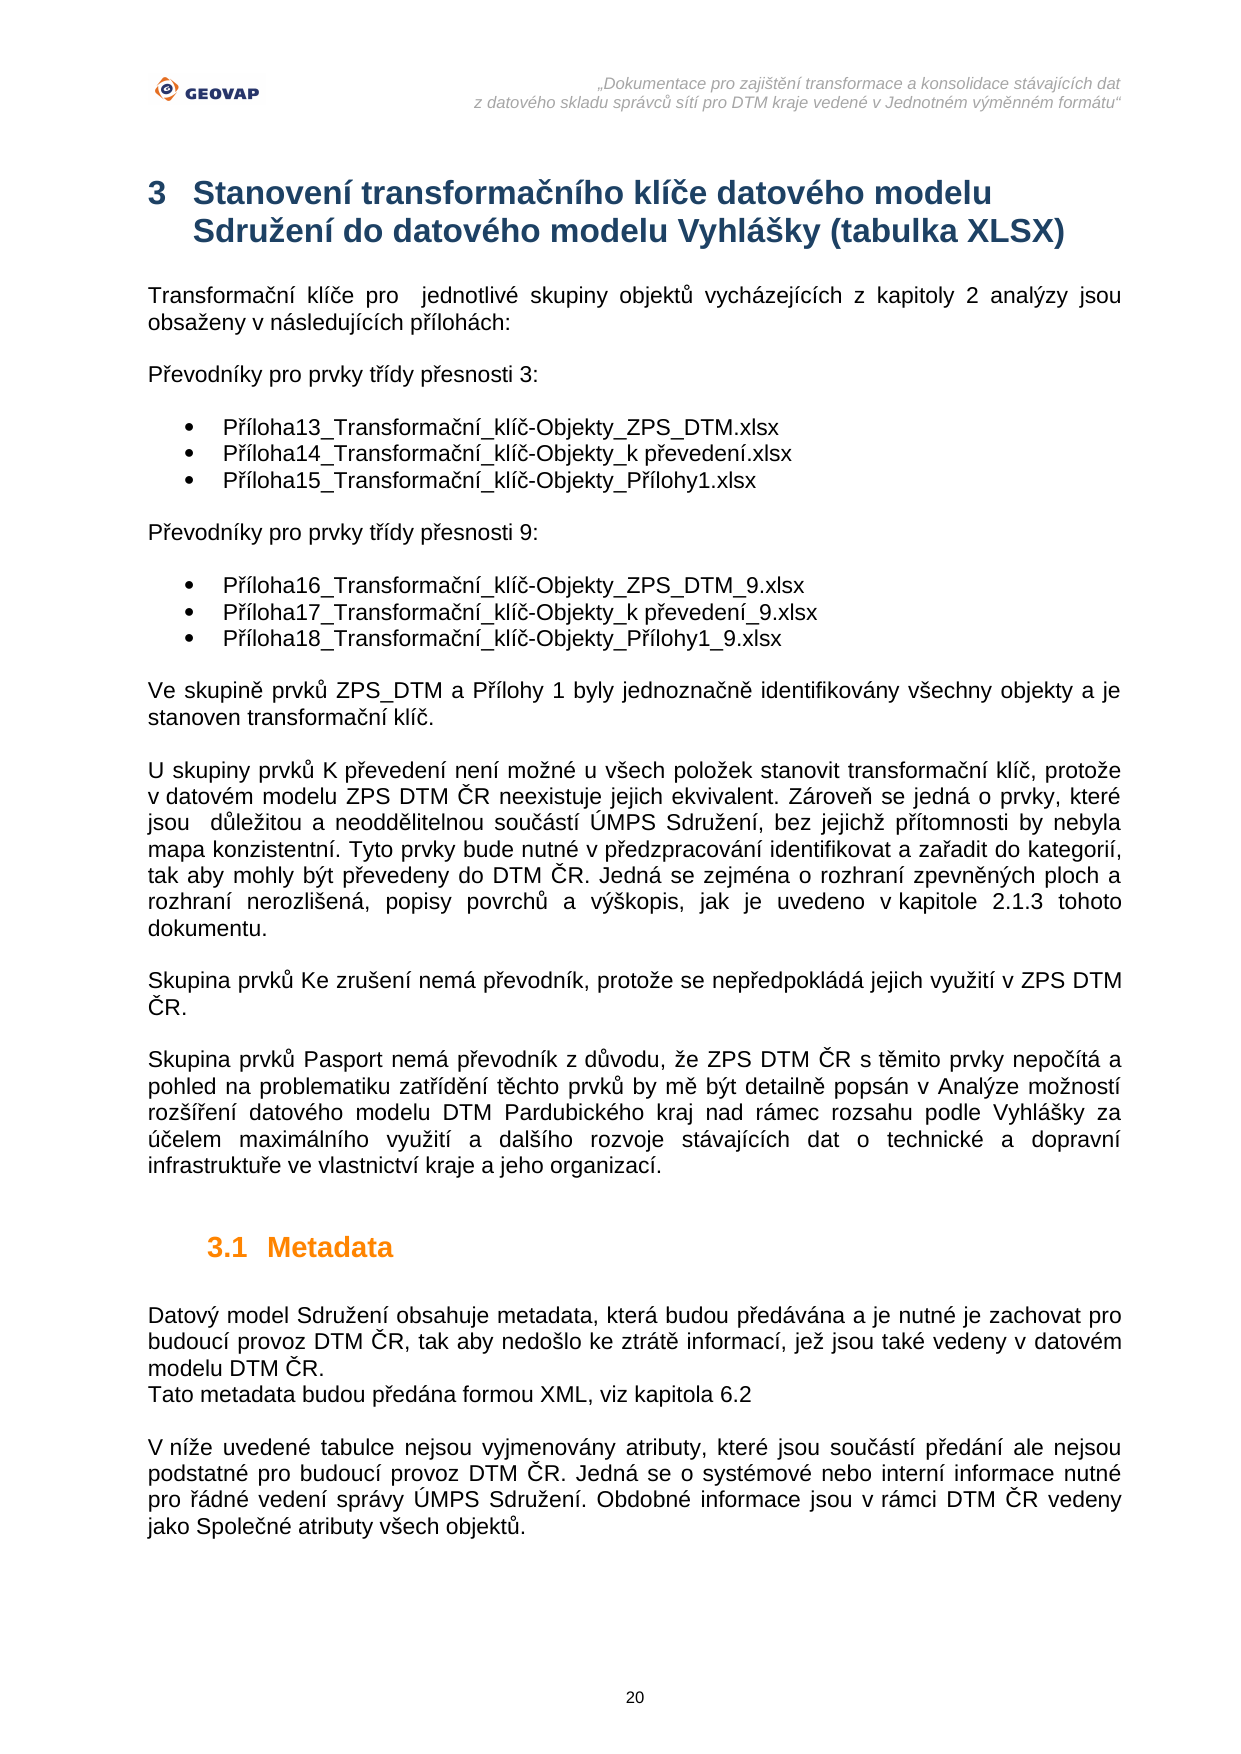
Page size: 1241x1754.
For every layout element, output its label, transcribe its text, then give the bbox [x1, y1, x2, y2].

text Skupina prvků Ke zrušení nemá převodník, protože se nepředpokládá jejich využití v ZPS DTM ČR. [148, 967, 1122, 1020]
text Skupina prvků Pasport nemá převodník z důvodu, že ZPS DTM ČR s těmito prvky nepočítá a pohled na problematiku zatřídění těchto prvků by mě být detailně popsán v Analýze možností rozšíření datového modelu DTM Pardubického kraj nad rámec rozsahu podle Vyhlášky za účelem maximálního využití a dalšího rozvoje stávajících dat o technické a dopravní infrastruktuře ve vlastnictví kraje a jeho organizací. [148, 1046, 1122, 1178]
text Ve skupině prvků ZPS_DTM a Přílohy 1 byly jednoznačně identifikovány všechny objekty a je stanoven transformační klíč. [148, 677, 1122, 730]
list Příloha17_Transformační_klíč-Objekty_k převedení_9.xlsx [185, 598, 1122, 625]
list Příloha15_Transformační_klíč-Objekty_Přílohy1.xlsx [185, 467, 1122, 493]
list Příloha14_Transformační_klíč-Objekty_k převedení.xlsx [185, 440, 1122, 467]
picture [147, 73, 267, 105]
text Transformační klíče pro jednotlivé skupiny objektů vycházejících z kapitoly 2 analýzy jsou obsaženy v následujících přílohách: [148, 282, 1122, 335]
list Příloha18_Transformační_klíč-Objekty_Přílohy1_9.xlsx [185, 625, 1122, 651]
subtitle Metadata [207, 1229, 1122, 1263]
text Převodníky pro prvky třídy přesnosti 3: [148, 361, 1122, 388]
text Datový model Sdružení obsahuje metadata, která budou předávána a je nutné je zachovat pro budoucí provoz DTM ČR, tak aby nedošlo ke ztrátě informací, jež jsou také vedeny v datovém modelu DTM ČR. [148, 1302, 1122, 1381]
text Převodníky pro prvky třídy přesnosti 9: [148, 519, 1122, 546]
list Příloha13_Transformační_klíč-Objekty_ZPS_DTM.xlsx [185, 414, 1122, 440]
subtitle Stanovení transformačního klíče datového modelu Sdružení do datového modelu Vyhlášky (tabulka XLSX) [148, 173, 1122, 249]
list Příloha16_Transformační_klíč-Objekty_ZPS_DTM_9.xlsx [185, 572, 1122, 598]
text V níže uvedené tabulce nejsou vyjmenovány atributy, které jsou součástí předání ale nejsou podstatné pro budoucí provoz DTM ČR. Jedná se o systémové nebo interní informace nutné pro řádné vedení správy ÚMPS Sdružení. Obdobné informace jsou v rámci DTM ČR vedeny jako Společné atributy všech objektů. [148, 1434, 1122, 1539]
text Tato metadata budou předána formou XML, viz kapitola 6.2 [148, 1381, 1122, 1407]
text U skupiny prvků K převedení není možné u všech položek stanovit transformační klíč, protože v datovém modelu ZPS DTM ČR neexistuje jejich ekvivalent. Zároveň se jedná o prvky, které jsou důležitou a neoddělitelnou součástí ÚMPS Sdružení, bez jejichž přítomnosti by nebyla mapa konzistentní. Tyto prvky bude nutné v předzpracování identifikovat a zařadit do kategorií, tak aby mohly být převedeny do DTM ČR. Jedná se zejména o rozhraní zpevněných ploch a rozhraní nerozlišená, popisy povrchů a výškopis, jak je uvedeno v kapitole 2.1.3 tohoto dokumentu. [148, 757, 1122, 941]
